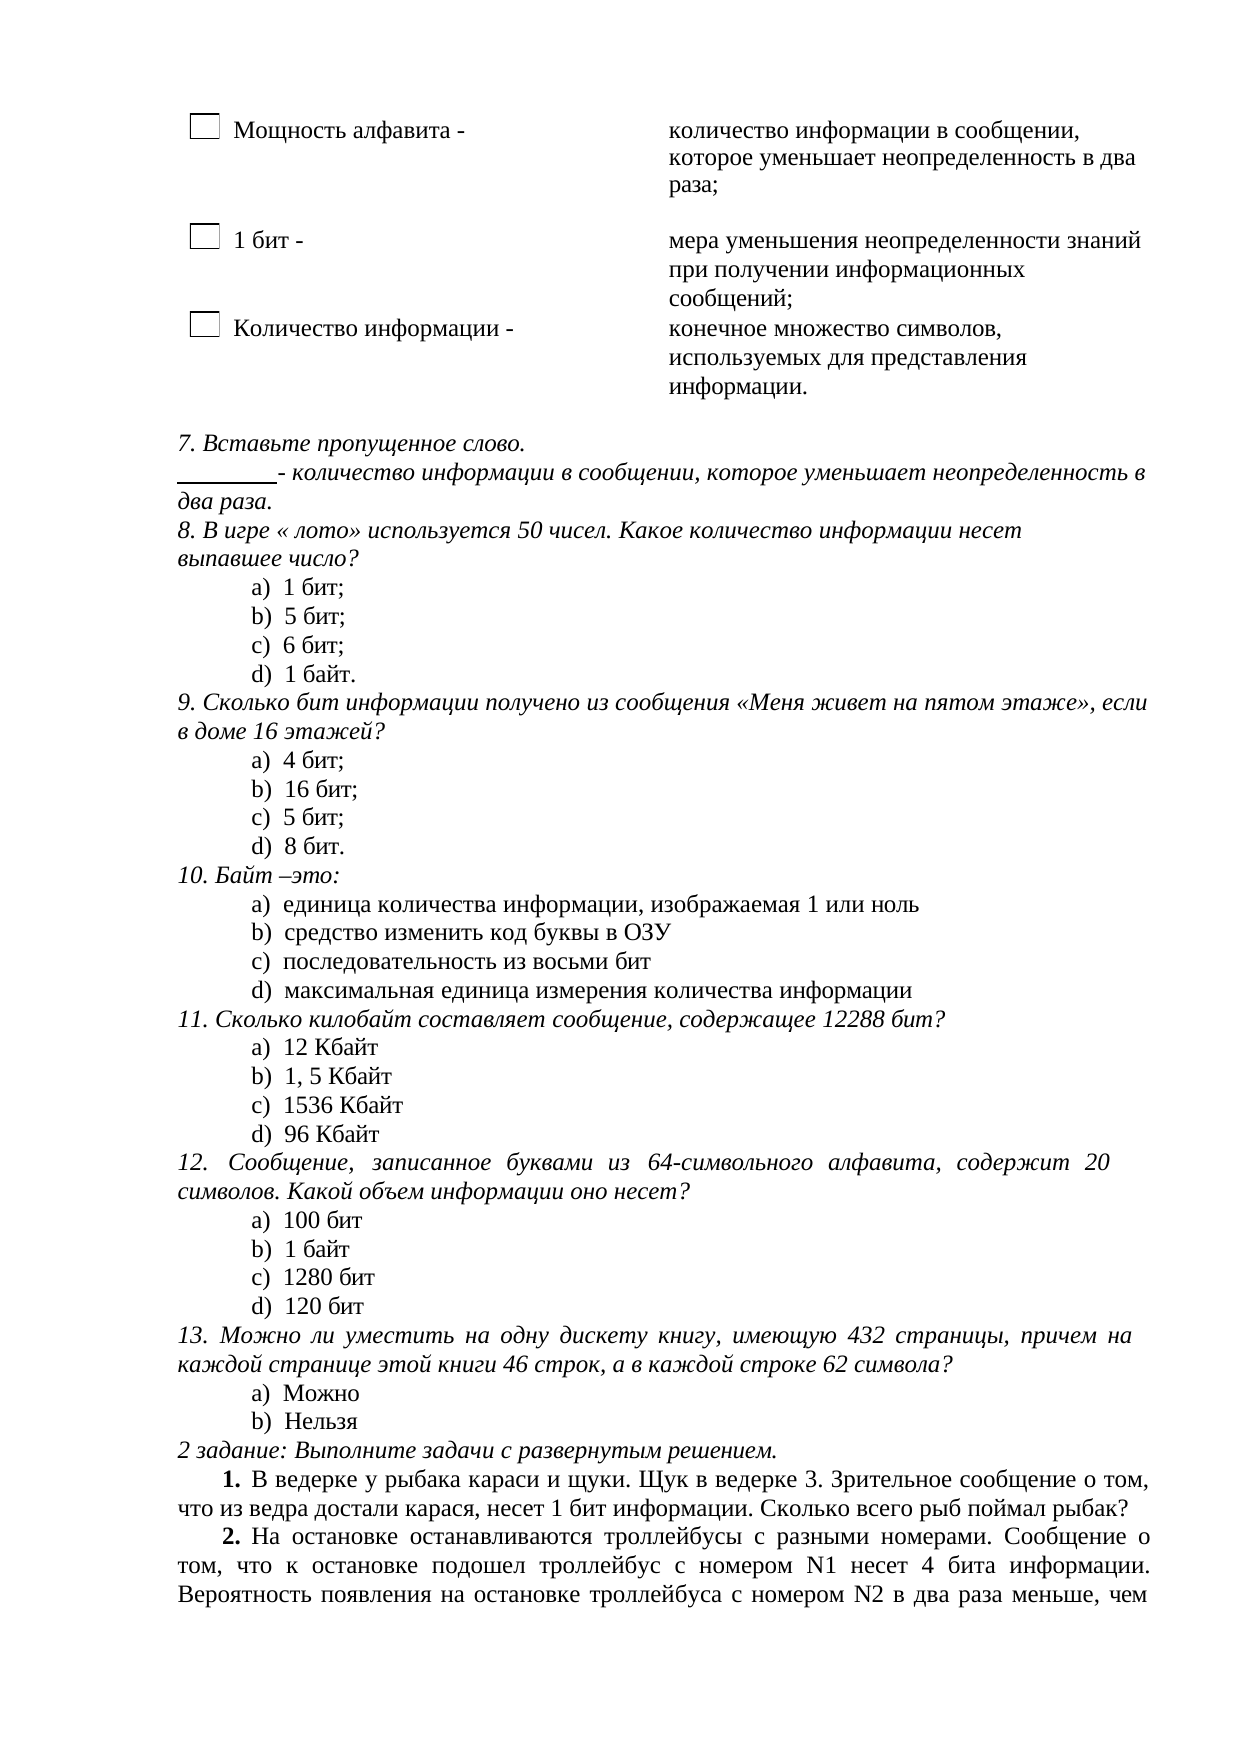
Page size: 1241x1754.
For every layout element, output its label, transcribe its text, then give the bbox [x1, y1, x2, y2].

list Mожно [251, 1378, 1211, 1406]
text Количество информации - конечное множество символов, [190, 312, 1211, 342]
list 12 Кбайт [251, 1032, 1211, 1061]
picture [189, 113, 220, 139]
list Сколько килобайт составляет сообщение, содержащее 12288 бит? [177, 1004, 1211, 1032]
text 1 бит - мера уменьшения неопределенности знаний при получении информационных сообщений; [190, 224, 1141, 312]
list Сколько бит информации получено из сообщения «Меня живет на пятом этаже», если в доме 16 этажей? [177, 687, 1149, 745]
list 1280 бит [251, 1262, 1211, 1291]
list 16 бит; [251, 774, 1211, 802]
text Mощность алфавита - количество информации в сообщении, которое уменьшает неопределенность в два раза; [190, 117, 1136, 197]
list 100 бит [251, 1205, 1211, 1234]
list 5 бит; [251, 802, 1211, 831]
list средство изменить код буквы в ОЗУ [251, 917, 1211, 946]
list единица количества информации, изображаемая 1 или ноль [251, 889, 1211, 917]
list Байт –это: [177, 860, 1211, 889]
list 1 байт [251, 1234, 1211, 1262]
text 2 задание: Выполните задачи с развернутым решением. [177, 1435, 1211, 1464]
text используемых для представления информации. [669, 342, 1145, 400]
list 120 бит [251, 1291, 1211, 1320]
list максимальная единица измерения количества информации [251, 975, 1211, 1004]
list В игре « лото» используется 50 чисел. Какое количество информации несет выпавшее число? [177, 515, 1133, 572]
text - количество информации в сообщении, которое уменьшает неопределенность в два раза. [177, 457, 1145, 515]
picture [189, 311, 220, 337]
list 8 бит. [251, 831, 1211, 860]
list 4 бит; [251, 745, 1211, 774]
list 6 бит; [251, 630, 1211, 659]
picture [189, 223, 220, 249]
list B ведерке у рыбака караси и щуки. Щук в ведерке 3. Зрительное сообщение о том, что из ведра достали карася, несет 1 бит информации. Сколько всего рыб поймал рыбак? [177, 1464, 1151, 1521]
list последовательность из восьми бит [251, 946, 1211, 975]
list 1536 Кбайт [251, 1090, 1211, 1119]
list Вставьте пропущенное слово. [177, 428, 1211, 457]
list 1, 5 Кбайт [251, 1061, 1211, 1090]
list 5 бит; [251, 601, 1211, 630]
list Можно ли уместить на одну дискету книгу, имеющую 432 страницы, причем на каждой странице этой книги 46 строк, а в каждой строке 62 символа? [177, 1320, 1138, 1378]
list Нельзя [251, 1406, 1211, 1435]
list 96 Кбайт [251, 1119, 1211, 1147]
list На остановке останавливаются троллейбусы с разными номерами. Сообщение о том, что к остановке подошел троллейбус с номером N1 несет 4 бита информации. Bероятность появления на остановке троллейбуса с номером N2 в два раза меньше, чем [177, 1521, 1152, 1608]
list 1 бит; [251, 572, 1211, 601]
list 1 байт. [251, 659, 1211, 687]
list Сообщение, записанное буквами из 64-символьного алфавита, содержит 20 символов. Какой объем информации оно несет? [177, 1147, 1139, 1205]
